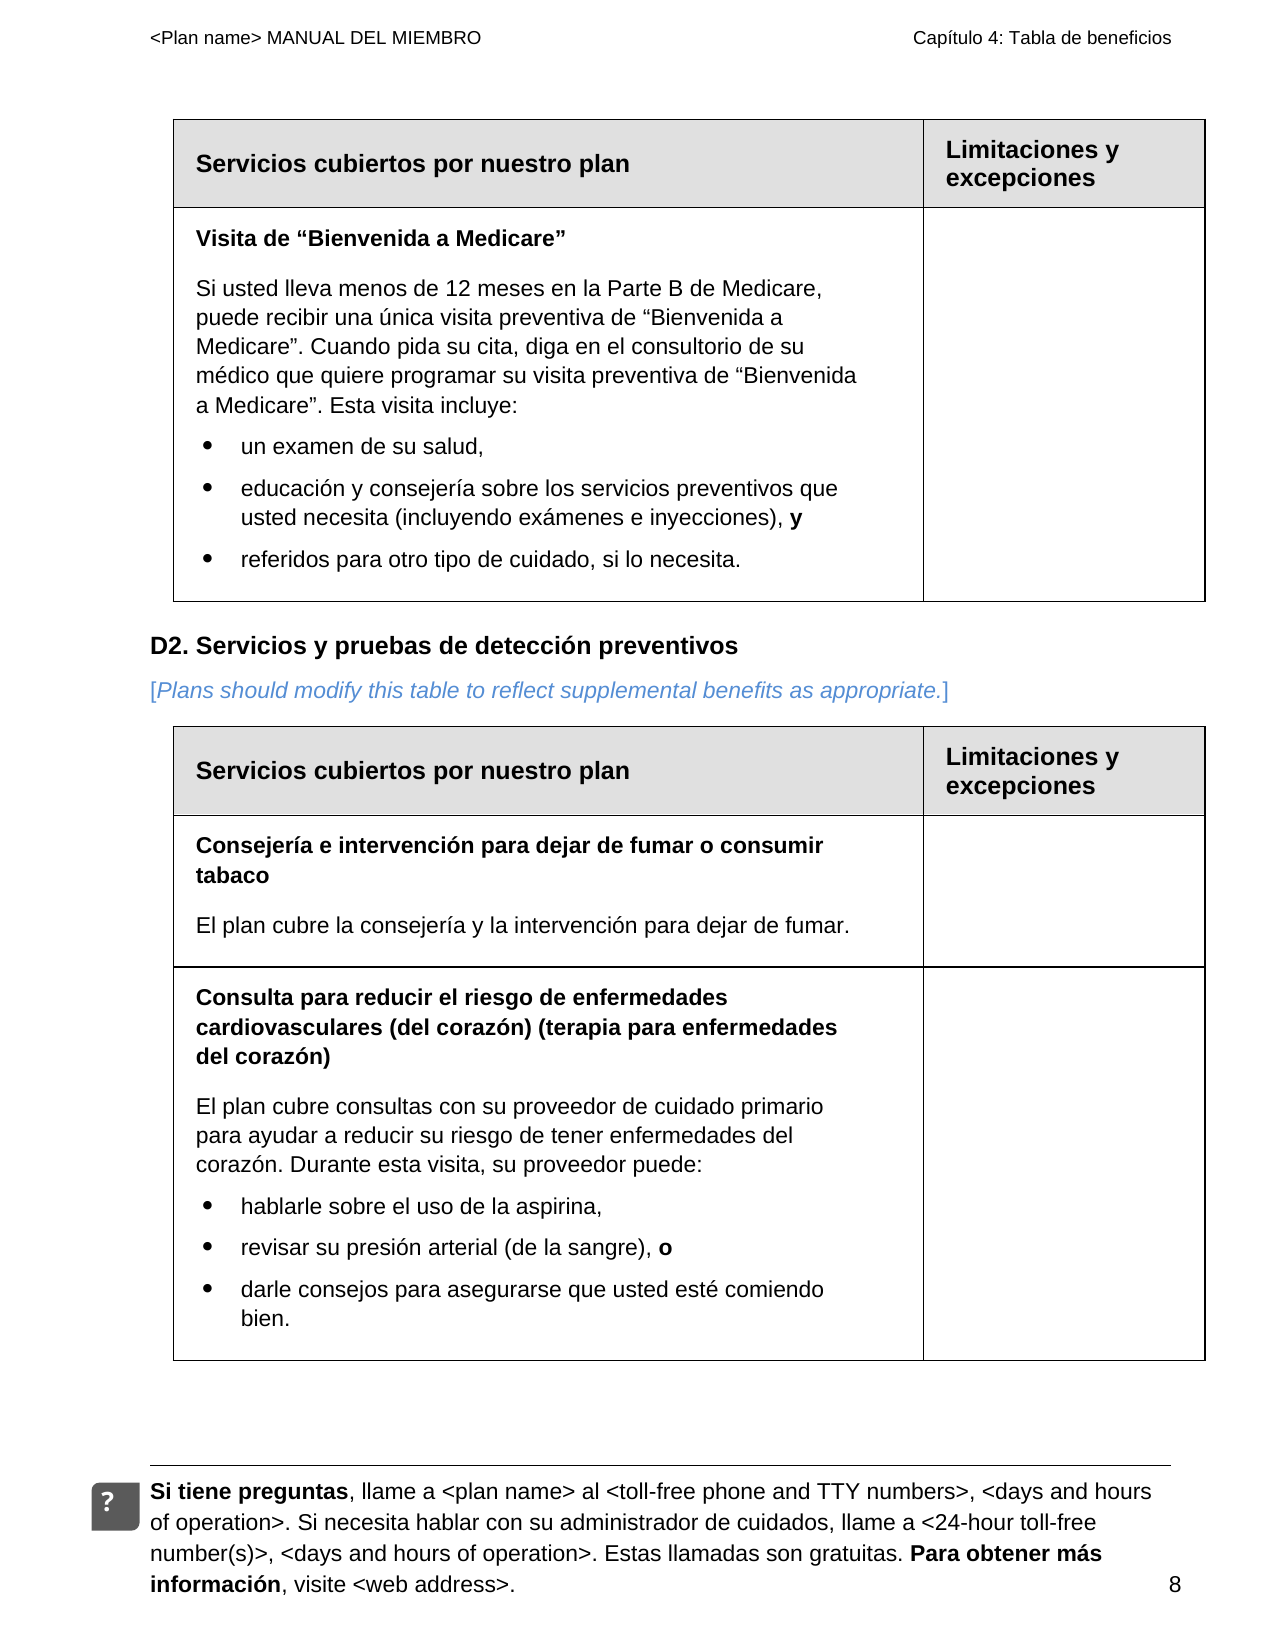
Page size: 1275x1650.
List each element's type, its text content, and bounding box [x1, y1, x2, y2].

text [Plans should modify this table to reflect supplemental benefits as appropriate.] [150, 674, 1171, 705]
table_cell Visita de “Bienvenida a Medicare” Si usted lleva menos de 12 meses en la Parte B de Medicare, puede recibir una única visita preventiva de “Bienvenida a Medicare”. Cuando pida su cita, diga en el consultorio de su médico que quiere programar su visita preventiva de “Bienvenida a Medicare”. Esta visita incluye: un examen de su salud, educación y consejería sobre los servicios preventivos que usted necesita (incluyendo exámenes e inyecciones), y referidos para otro tipo de cuidado, si lo necesita. [174, 208, 923, 601]
subtitle D2. Servicios y pruebas de detección preventivos [150, 628, 1096, 661]
table_header Servicios cubiertos por nuestro plan [174, 120, 923, 207]
table_cell [924, 208, 1204, 601]
table_header Limitaciones y excepciones [924, 727, 1204, 814]
table_cell [924, 816, 1204, 966]
table_cell Consejería e intervención para dejar de fumar o consumir tabaco El plan cubre la consejería y la intervención para dejar de fumar. [174, 816, 923, 966]
table_cell [924, 968, 1204, 1360]
table_header Servicios cubiertos por nuestro plan [174, 727, 923, 814]
table_cell Consulta para reducir el riesgo de enfermedades cardiovasculares (del corazón) (terapia para enfermedades del corazón) El plan cubre consultas con su proveedor de cuidado primario para ayudar a reducir su riesgo de tener enfermedades del corazón. Durante esta visita, su proveedor puede: hablarle sobre el uso de la aspirina, revisar su presión arterial (de la sangre), o darle consejos para asegurarse que usted esté comiendo bien. [174, 968, 923, 1360]
table_header Limitaciones y excepciones [924, 120, 1204, 207]
